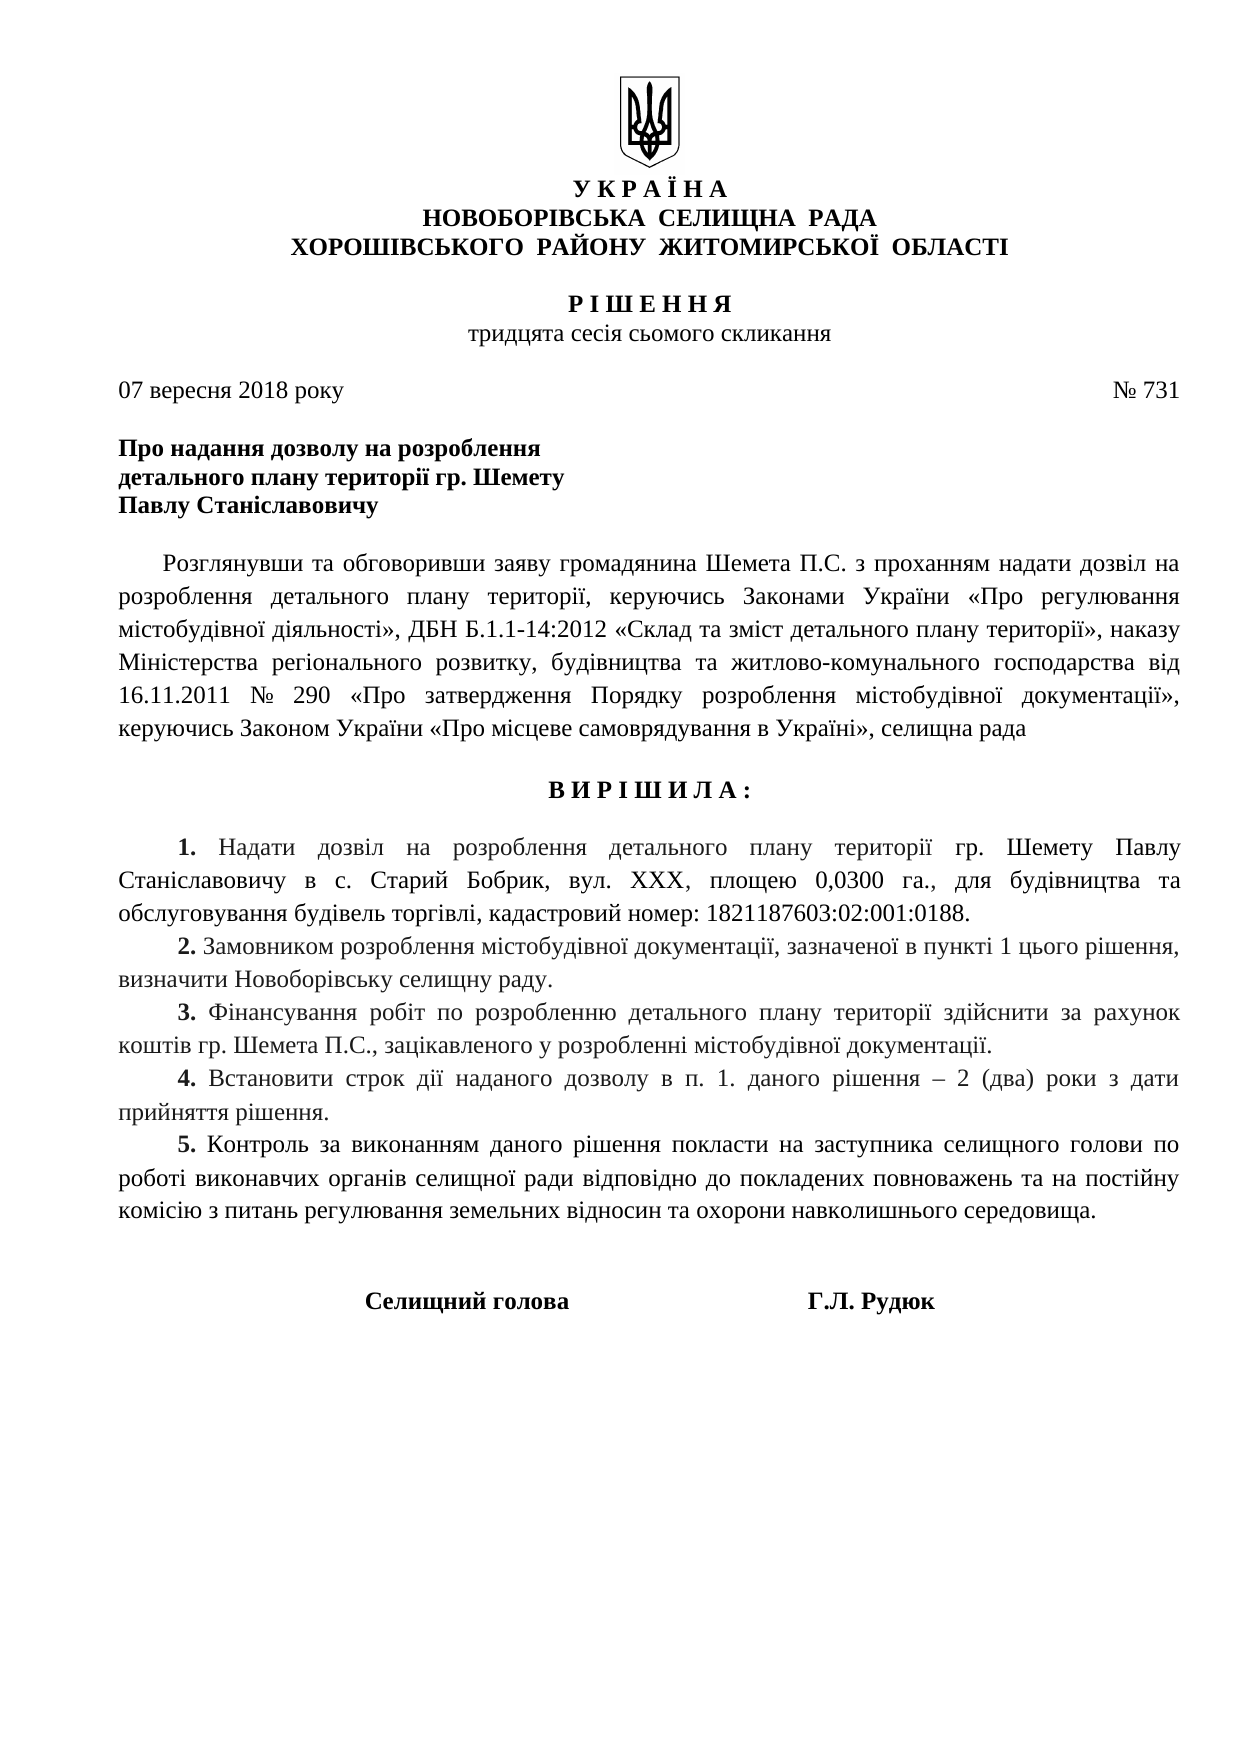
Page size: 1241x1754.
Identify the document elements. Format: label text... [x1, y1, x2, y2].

text Розглянувши та обговоривши заяву громадянина Шемета П.С. з проханням надати дозвіл на розроблення детального плану території, керуючись Законами України «Про регулювання містобудівної діяльності», ДБН Б.1.1-14:2012 «Склад та зміст детального плану території», наказу Міністерства регіонального розвитку, будівництва та житлово-комунального господарства від 16.11.2011 № 290 «Про затвердження Порядку розроблення містобудівної документації», керуючись Законом України «Про місцеве самоврядування в Україні», селищна рада [118, 548, 1181, 742]
text ХОРОШІВСЬКОГО РАЙОНУ ЖИТОМИРСЬКОЇ ОБЛАСТІ [118, 232, 1181, 261]
picture [614, 73, 685, 175]
text 07 вересня 2018 року № 731 [118, 376, 1181, 404]
text 4. Встановити строк дії наданого дозволу в п. 1. даного рішення – 2 (два) роки з дати прийняття рішення. [118, 1063, 1181, 1125]
text Про надання дозволу на розроблення детального плану території гр. Шемету Павлу Станіславовичу [118, 433, 591, 519]
text Р І Ш Е Н Н Я [118, 289, 1181, 318]
text Селищний голова Г.Л. Рудюк [118, 1286, 1181, 1315]
text У К Р А Ї Н А [118, 174, 1181, 203]
text 3. Фінансування робіт по розробленню детального плану території здійснити за рахунок коштів гр. Шемета П.С., зацікавленого у розробленні містобудівної документації. [118, 997, 1181, 1059]
text НОВОБОРІВСЬКА СЕЛИЩНА РАДА [118, 203, 1181, 232]
text 5. Контроль за виконанням даного рішення покласти на заступника селищного голови по роботі виконавчих органів селищної ради відповідно до покладених повноважень та на постійну комісію з питань регулювання земельних відносин та охорони навколишнього середовища. [118, 1129, 1181, 1224]
text 2. Замовником розроблення містобудівної документації, зазначеної в пункті 1 цього рішення, визначити Новоборівську селищну раду. [118, 931, 1181, 993]
text 1. Надати дозвіл на розроблення детального плану території гр. Шемету Павлу Станіславовичу в с. Старий Бобрик, вул. ХХХ, площею 0,0300 га., для будівництва та обслуговування будівель торгівлі, кадастровий номер: 1821187603:02:001:0188. [118, 832, 1181, 927]
text В И Р І Ш И Л А : [118, 775, 1181, 804]
text тридцята сесія сьомого скликання [118, 318, 1181, 347]
